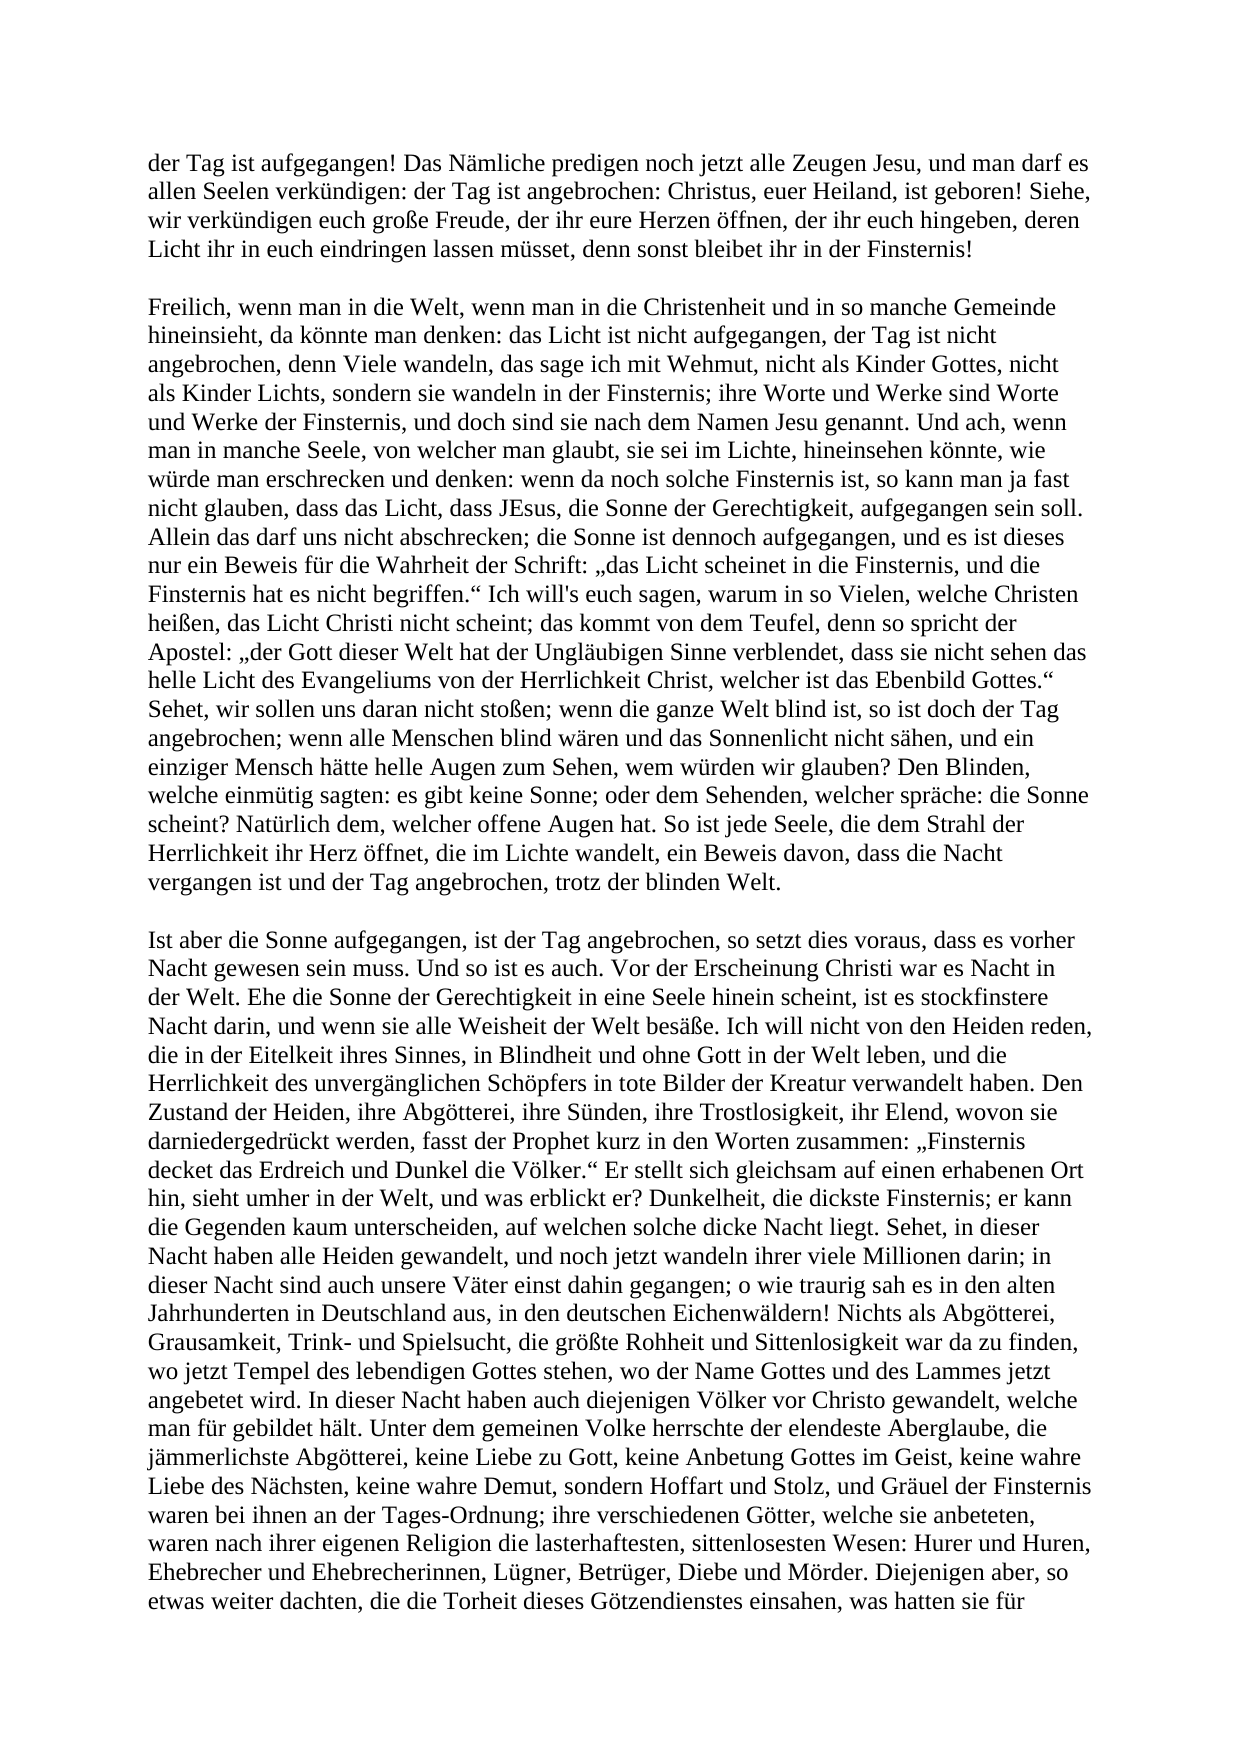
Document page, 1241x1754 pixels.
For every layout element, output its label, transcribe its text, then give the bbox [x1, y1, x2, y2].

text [148, 148, 1093, 263]
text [148, 925, 1093, 1615]
text Freilich, wenn man in die Welt, wenn man in die Christenheit und in so manche Gemeinde hineinsieht, da könnte man denken: das Licht ist nicht aufgegangen, der Tag ist nicht angebrochen, denn Viele wandeln, das sage ich mit Wehmut, nicht als Kinder Gottes, nicht als Kinder Lichts, sondern sie wandeln in der Finsternis; ihre Worte und Werke sind Worte und Werke der Finsternis, und doch sind sie nach dem Namen Jesu genannt. Und ach, wenn man in manche Seele, von welcher man glaubt, sie sei im Lichte, hineinsehen könnte, wie würde man erschrecken und denken: wenn da noch solche Finsternis ist, so kann man ja fast nicht glauben, dass das Licht, dass JEsus, die Sonne der Gerechtigkeit, aufgegangen sein soll. Allein das darf uns nicht abschrecken; die Sonne ist dennoch aufgegangen, und es ist dieses nur ein Beweis für die Wahrheit der Schrift: „das Licht scheinet in die Finsternis, und die Finsternis hat es nicht begriffen.“ Ich will's euch sagen, warum in so Vielen, welche Christen heißen, das Licht Christi nicht scheint; das kommt von dem Teufel, denn so spricht der Apostel: „der Gott dieser Welt hat der Ungläubigen Sinne verblendet, dass sie nicht sehen das helle Licht des Evangeliums von der Herrlichkeit Christ, welcher ist das Ebenbild Gottes.“ Sehet, wir sollen uns daran nicht stoßen; wenn die ganze Welt blind ist, so ist doch der Tag angebrochen; wenn alle Menschen blind wären und das Sonnenlicht nicht sähen, und ein einziger Mensch hätte helle Augen zum Sehen, wem würden wir glauben? Den Blinden, welche einmütig sagten: es gibt keine Sonne; oder dem Sehenden, welcher spräche: die Sonne scheint? Natürlich dem, welcher offene Augen hat. So ist jede Seele, die dem Strahl der Herrlichkeit ihr Herz öffnet, die im Lichte wandelt, ein Beweis davon, dass die Nacht vergangen ist und der Tag angebrochen, trotz der blinden Welt. [148, 292, 1093, 896]
